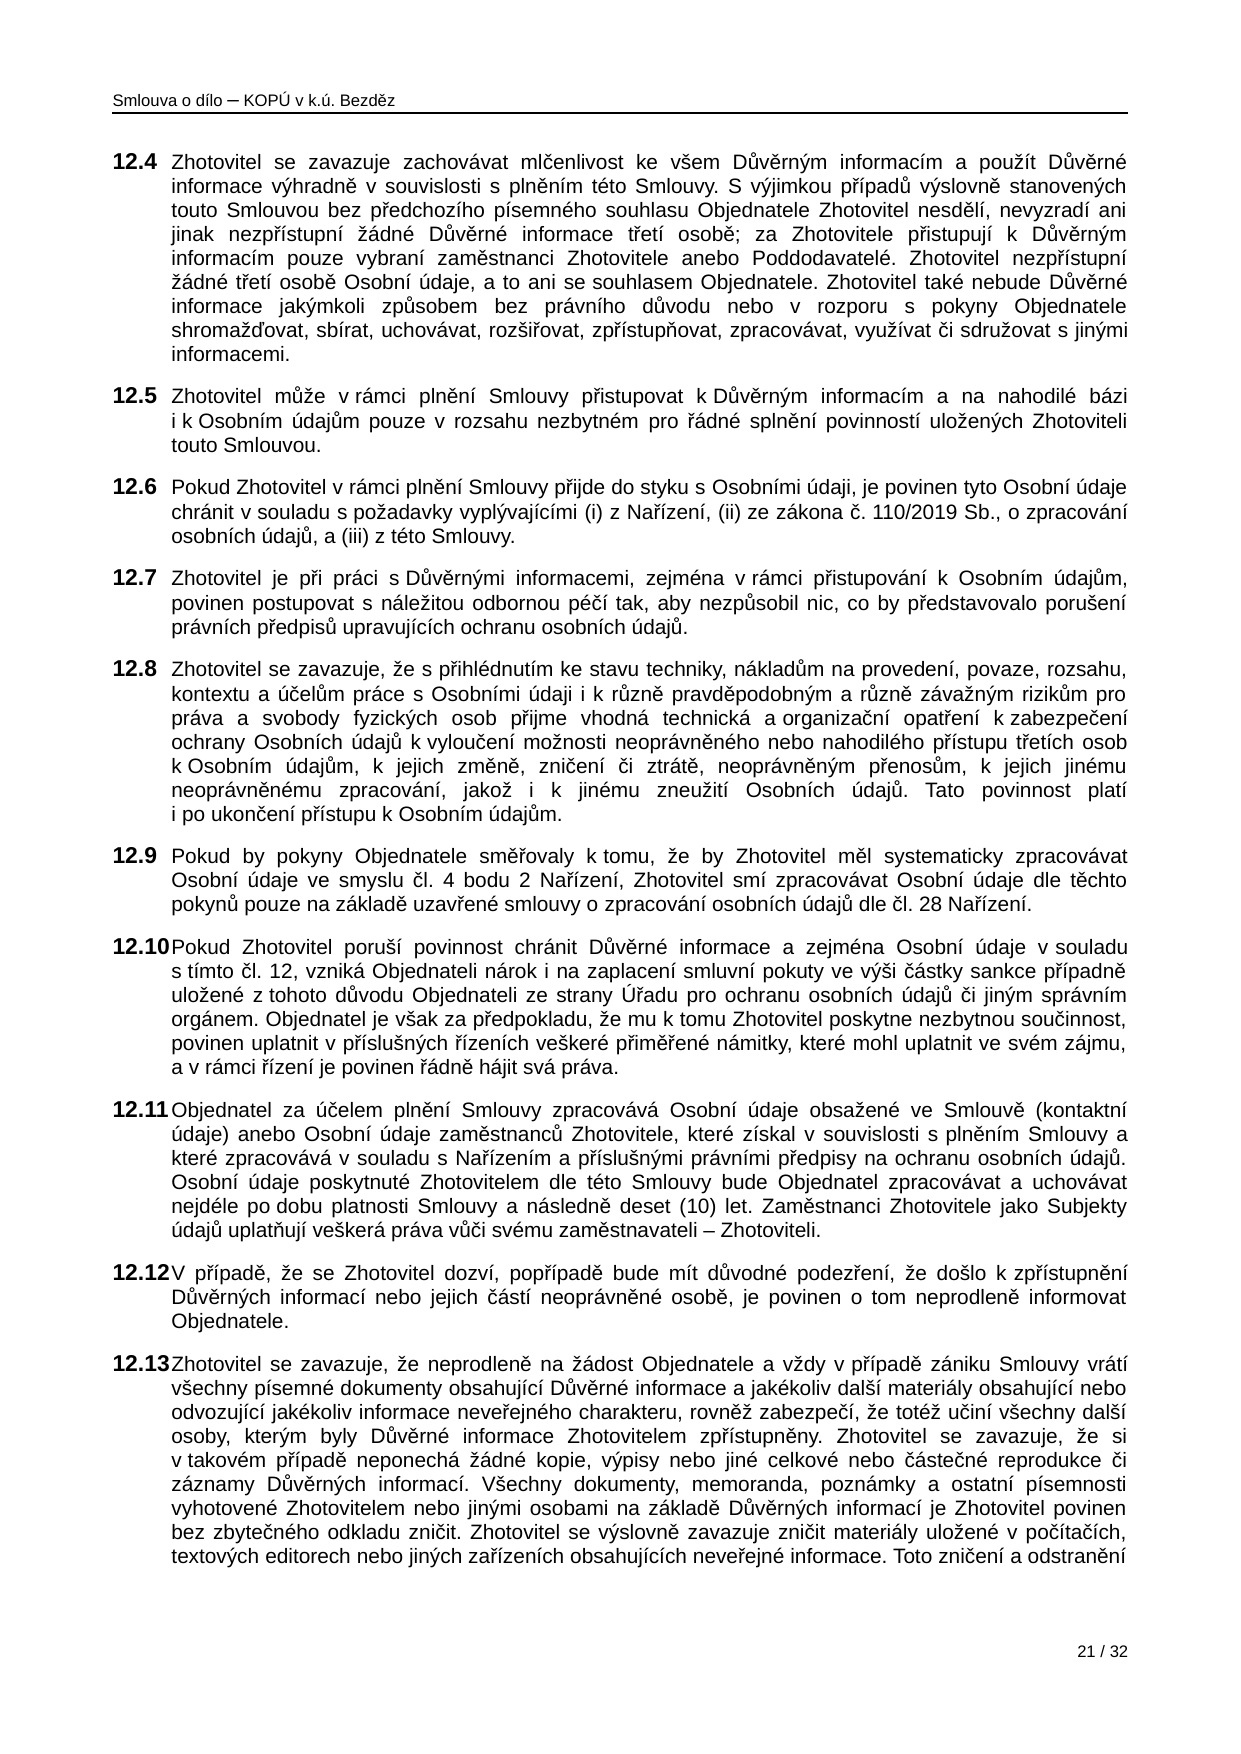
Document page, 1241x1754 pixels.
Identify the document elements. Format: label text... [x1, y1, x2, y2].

text Zhotovitel se zavazuje, že s přihlédnutím ke stavu techniky, nákladům na provedení, povaze, rozsahu, kontextu a účelům práce s Osobními údaji i k různě pravděpodobným a různě závažným rizikům pro práva a svobody fyzických osob přijme vhodná technická a organizační opatření k zabezpečení ochrany Osobních údajů k vyloučení možnosti neoprávněného nebo nahodilého přístupu třetích osob k Osobním údajům, k jejich změně, zničení či ztrátě, neoprávněným přenosům, k jejich jinému neoprávněnému zpracování, jakož i k jinému zneužití Osobních údajů. Tato povinnost platí i po ukončení přístupu k Osobním údajům. [112, 655, 1128, 825]
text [112, 1349, 1128, 1567]
text Pokud Zhotovitel poruší povinnost chránit Důvěrné informace a zejména Osobní údaje v souladu s tímto čl. 12, vzniká Objednateli nárok i na zaplacení smluvní pokuty ve výši částky sankce případně uložené z tohoto důvodu Objednateli ze strany Úřadu pro ochranu osobních údajů či jiným správním orgánem. Objednatel je však za předpokladu, že mu k tomu Zhotovitel poskytne nezbytnou součinnost, povinen uplatnit v příslušných řízeních veškeré přiměřené námitky, které mohl uplatnit ve svém zájmu, a v rámci řízení je povinen řádně hájit svá práva. [112, 933, 1128, 1079]
text Zhotovitel je při práci s Důvěrnými informacemi, zejména v rámci přistupování k Osobním údajům, povinen postupovat s náležitou odbornou péčí tak, aby nezpůsobil nic, co by představovalo porušení právních předpisů upravujících ochranu osobních údajů. [112, 564, 1128, 638]
text Pokud Zhotovitel v rámci plnění Smlouvy přijde do styku s Osobními údaji, je povinen tyto Osobní údaje chránit v souladu s požadavky vyplývajícími (i) z Nařízení, (ii) ze zákona č. 110/2019 Sb., o zpracování osobních údajů, a (iii) z této Smlouvy. [112, 473, 1128, 548]
text V případě, že se Zhotovitel dozví, popřípadě bude mít důvodné podezření, že došlo k zpřístupnění Důvěrných informací nebo jejich částí neoprávněné osobě, je povinen o tom neprodleně informovat Objednatele. [112, 1258, 1128, 1333]
text Zhotovitel může v rámci plnění Smlouvy přistupovat k Důvěrným informacím a na nahodilé bázi i k Osobním údajům pouze v rozsahu nezbytném pro řádné splnění povinností uložených Zhotoviteli touto Smlouvou. [112, 382, 1128, 457]
text Zhotovitel se zavazuje zachovávat mlčenlivost ke všem Důvěrným informacím a použít Důvěrné informace výhradně v souvislosti s plněním této Smlouvy. S výjimkou případů výslovně stanovených touto Smlouvou bez předchozího písemného souhlasu Objednatele Zhotovitel nesdělí, nevyzradí ani jinak nezpřístupní žádné Důvěrné informace třetí osobě; za Zhotovitele přistupují k Důvěrným informacím pouze vybraní zaměstnanci Zhotovitele anebo Poddodavatelé. Zhotovitel nezpřístupní žádné třetí osobě Osobní údaje, a to ani se souhlasem Objednatele. Zhotovitel také nebude Důvěrné informace jakýmkoli způsobem bez právního důvodu nebo v rozporu s pokyny Objednatele shromažďovat, sbírat, uchovávat, rozšiřovat, zpřístupňovat, zpracovávat, využívat či sdružovat s jinými informacemi. [112, 148, 1128, 366]
text Objednatel za účelem plnění Smlouvy zpracovává Osobní údaje obsažené ve Smlouvě (kontaktní údaje) anebo Osobní údaje zaměstnanců Zhotovitele, které získal v souvislosti s plněním Smlouvy a které zpracovává v souladu s Nařízením a příslušnými právními předpisy na ochranu osobních údajů. Osobní údaje poskytnuté Zhotovitelem dle této Smlouvy bude Objednatel zpracovávat a uchovávat nejdéle po dobu platnosti Smlouvy a následně deset (10) let. Zaměstnanci Zhotovitele jako Subjekty údajů uplatňují veškerá práva vůči svému zaměstnavateli – Zhotoviteli. [112, 1096, 1128, 1242]
text Pokud by pokyny Objednatele směřovaly k tomu, že by Zhotovitel měl systematicky zpracovávat Osobní údaje ve smyslu čl. 4 bodu 2 Nařízení, Zhotovitel smí zpracovávat Osobní údaje dle těchto pokynů pouze na základě uzavřené smlouvy o zpracování osobních údajů dle čl. 28 Nařízení. [112, 842, 1128, 916]
